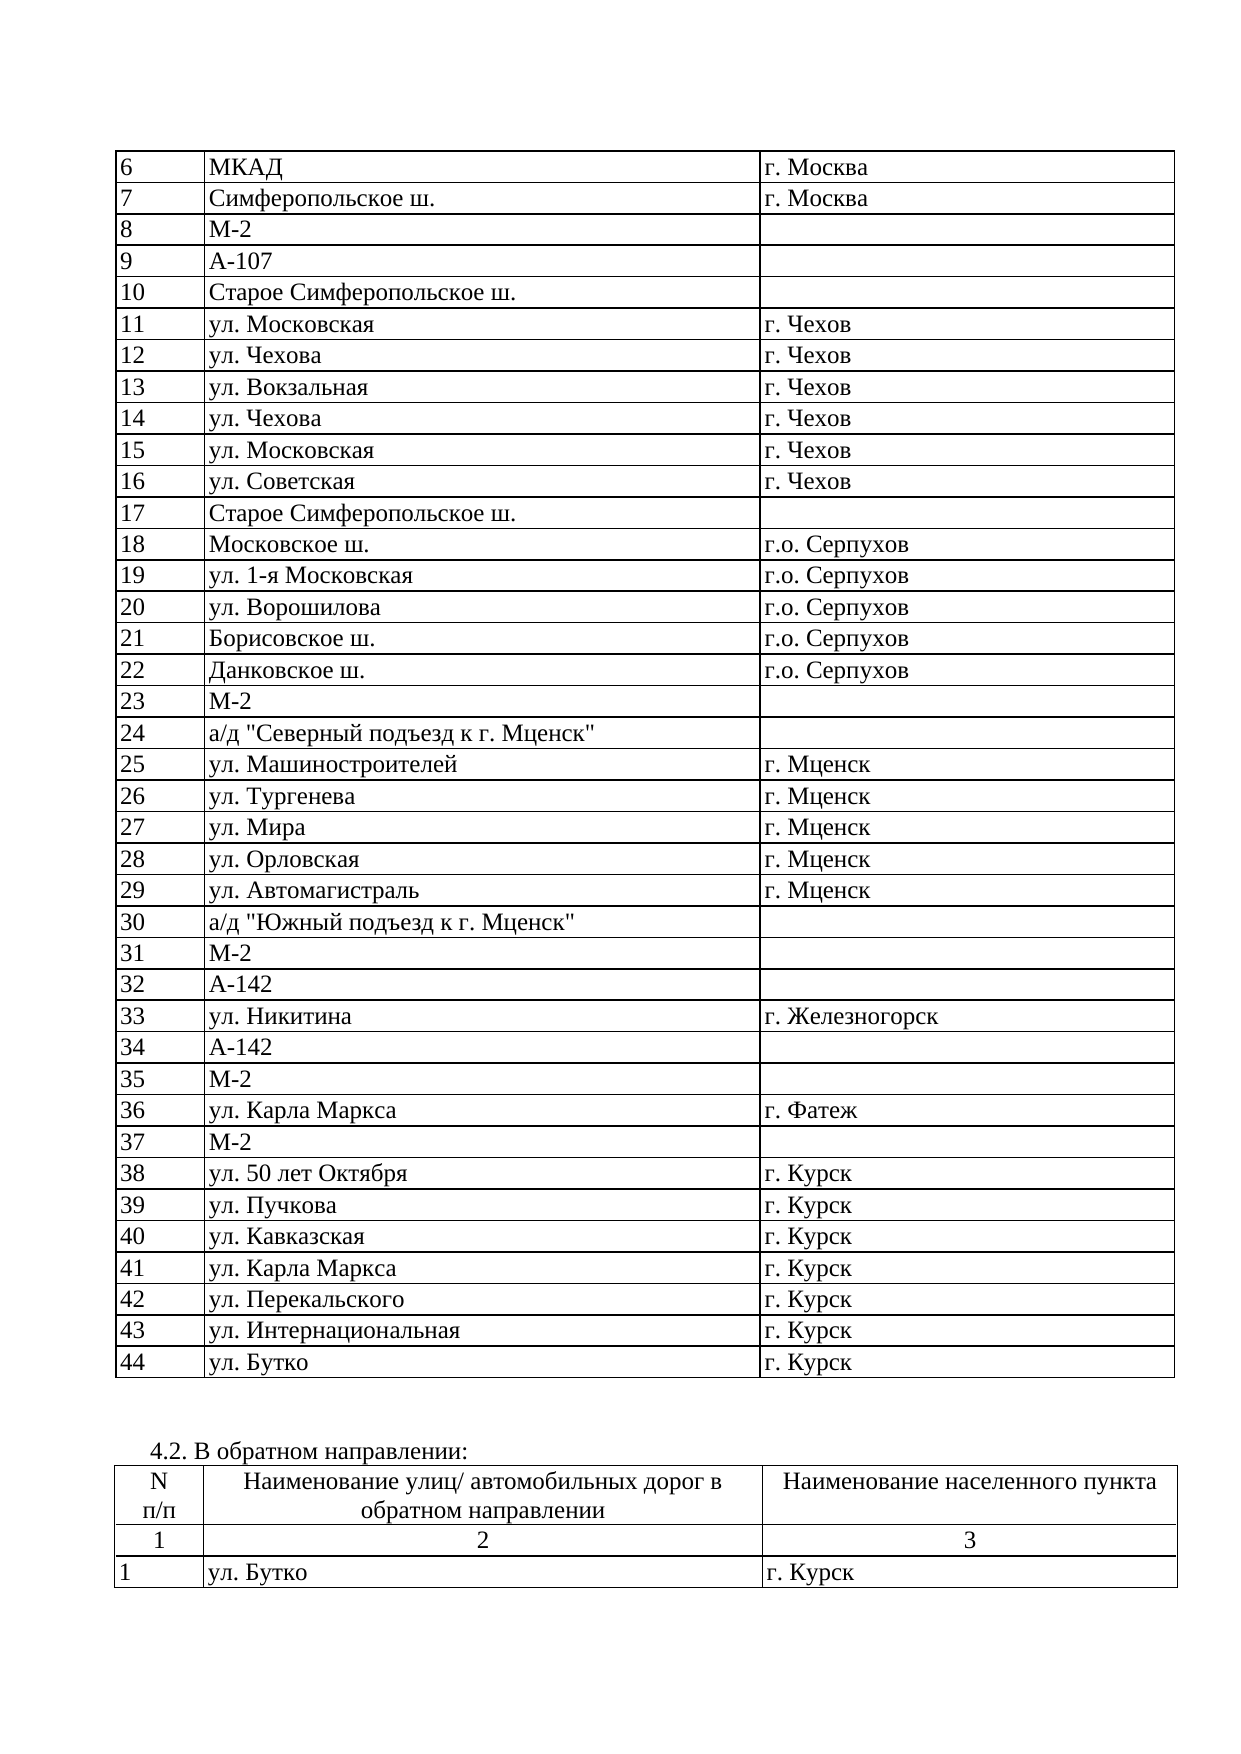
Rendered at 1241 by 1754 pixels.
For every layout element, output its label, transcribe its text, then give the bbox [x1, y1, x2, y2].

table_cell ул. Никитина [205, 1001, 759, 1031]
table_cell 19 [117, 561, 204, 590]
table_cell 31 [117, 938, 204, 968]
table_cell г. Чехов [761, 309, 1174, 339]
table_cell [761, 907, 1174, 936]
table_cell [761, 1064, 1174, 1094]
table_cell Симферопольское ш. [205, 183, 759, 213]
table_cell г. Мценск [761, 781, 1174, 811]
table_cell 34 [117, 1032, 204, 1062]
table_cell 29 [117, 875, 204, 905]
table_cell 25 [117, 749, 204, 779]
table_cell [761, 1127, 1174, 1157]
table_cell [761, 1032, 1174, 1062]
table_cell М-2 [205, 686, 759, 716]
table_cell 32 [117, 970, 204, 999]
table_header Наименование населенного пункта [763, 1466, 1177, 1524]
table_cell ул. Советская [205, 466, 759, 496]
table_cell г.о. Серпухов [761, 623, 1174, 653]
table_cell 12 [117, 340, 204, 370]
table_cell 13 [117, 372, 204, 402]
table_cell [761, 938, 1174, 968]
table_cell М-2 [205, 1127, 759, 1157]
table_cell г. Чехов [761, 372, 1174, 402]
table_cell ул. Бутко [204, 1557, 762, 1587]
table_cell ул. 1-я Московская [205, 561, 759, 590]
table_header N п/п [115, 1466, 203, 1524]
table_cell 22 [117, 655, 204, 685]
table_cell М-2 [205, 1064, 759, 1094]
table_cell 2 [204, 1525, 762, 1555]
table_cell ул. Карла Маркса [205, 1095, 759, 1125]
table_cell г. Железногорск [761, 1001, 1174, 1031]
table_cell ул. Бутко [205, 1347, 759, 1377]
table_cell ул. Московская [205, 309, 759, 339]
table_cell 17 [117, 498, 204, 527]
table_cell 35 [117, 1064, 204, 1094]
table_cell 36 [117, 1095, 204, 1125]
table_cell МКАД [205, 152, 759, 181]
text 4.2. В обратном направлении: [150, 1436, 1090, 1465]
table_cell ул. Тургенева [205, 781, 759, 811]
table_cell 6 [117, 152, 204, 181]
table_cell г. Курск [761, 1316, 1174, 1345]
table_cell ул. Чехова [205, 340, 759, 370]
table_cell Московское ш. [205, 529, 759, 559]
table_cell г. Курск [761, 1221, 1174, 1251]
table_cell [761, 970, 1174, 999]
table_cell а/д "Северный подъезд к г. Мценск" [205, 718, 759, 748]
table_cell Борисовское ш. [205, 623, 759, 653]
table_cell г.о. Серпухов [761, 529, 1174, 559]
table_cell 21 [117, 623, 204, 653]
table_cell 41 [117, 1253, 204, 1282]
table_cell А-142 [205, 970, 759, 999]
table_cell [761, 718, 1174, 748]
table_cell [761, 498, 1174, 527]
table_cell 27 [117, 812, 204, 842]
table_cell 15 [117, 435, 204, 464]
table_cell г. Чехов [761, 403, 1174, 433]
table_cell г. Москва [761, 152, 1174, 181]
table_cell г. Чехов [761, 435, 1174, 464]
table_cell а/д "Южный подъезд к г. Мценск" [205, 907, 759, 936]
table_cell г. Курск [761, 1347, 1174, 1377]
table_cell М-2 [205, 938, 759, 968]
table_cell ул. Кавказская [205, 1221, 759, 1251]
table_cell ул. Мира [205, 812, 759, 842]
table_cell ул. Ворошилова [205, 592, 759, 622]
table_cell 1 [115, 1556, 203, 1587]
table_cell г. Мценск [761, 844, 1174, 873]
table_cell г.о. Серпухов [761, 561, 1174, 590]
table_cell Старое Симферопольское ш. [205, 277, 759, 307]
table_cell г. Курск [761, 1284, 1174, 1314]
table_cell 23 [117, 686, 204, 716]
table_cell 20 [117, 592, 204, 622]
table_cell 30 [117, 907, 204, 936]
table_cell ул. Пучкова [205, 1190, 759, 1219]
table_cell г. Чехов [761, 466, 1174, 496]
table_cell ул. Вокзальная [205, 372, 759, 402]
table_cell ул. Карла Маркса [205, 1253, 759, 1282]
table_cell 42 [117, 1284, 204, 1314]
table_cell г. Мценск [761, 875, 1174, 905]
table_cell г. Курск [761, 1158, 1174, 1188]
table_cell 39 [117, 1190, 204, 1219]
table_cell 24 [117, 718, 204, 748]
table_cell [761, 215, 1174, 244]
table_cell г. Курск [761, 1253, 1174, 1282]
table_cell 3 [763, 1524, 1177, 1555]
table_cell г. Мценск [761, 812, 1174, 842]
table_cell 28 [117, 844, 204, 873]
table_cell 40 [117, 1221, 204, 1251]
table_cell 11 [117, 309, 204, 339]
table_cell Данковское ш. [205, 655, 759, 685]
table_cell 26 [117, 781, 204, 811]
table_cell 16 [117, 466, 204, 496]
table_cell М-2 [205, 215, 759, 244]
table_cell [761, 246, 1174, 276]
table_cell [761, 686, 1174, 716]
table_cell г.о. Серпухов [761, 655, 1174, 685]
table_header Наименование улиц/ автомобильных дорог в обратном направлении [204, 1466, 762, 1524]
table_cell г. Москва [761, 183, 1174, 213]
table_cell ул. Перекальского [205, 1284, 759, 1314]
table_cell 9 [117, 246, 204, 276]
table_cell Старое Симферопольское ш. [205, 498, 759, 527]
table_cell [761, 277, 1174, 307]
table_cell г. Чехов [761, 340, 1174, 370]
table_cell 44 [117, 1347, 204, 1377]
table_cell 8 [117, 215, 204, 244]
table_cell г. Курск [761, 1190, 1174, 1219]
table_cell 7 [117, 183, 204, 213]
table_cell 1 [115, 1525, 203, 1555]
table_cell 38 [117, 1158, 204, 1188]
table_cell ул. Автомагистраль [205, 875, 759, 905]
table_cell 37 [117, 1127, 204, 1157]
table_cell ул. Машиностроителей [205, 749, 759, 779]
table_cell ул. 50 лет Октября [205, 1158, 759, 1188]
table_cell А-107 [205, 246, 759, 276]
table_cell ул. Московская [205, 435, 759, 464]
table_cell 14 [117, 403, 204, 433]
table_cell ул. Интернациональная [205, 1316, 759, 1345]
table_cell ул. Орловская [205, 844, 759, 873]
table_cell ул. Чехова [205, 403, 759, 433]
table_cell 43 [117, 1316, 204, 1345]
table_cell 18 [117, 529, 204, 559]
table_cell г.о. Серпухов [761, 592, 1174, 622]
table_cell г. Фатеж [761, 1095, 1174, 1125]
table_cell г. Мценск [761, 749, 1174, 779]
table_cell А-142 [205, 1032, 759, 1062]
table_cell г. Курск [763, 1555, 1177, 1587]
table_cell 33 [117, 1001, 204, 1031]
table_cell 10 [117, 277, 204, 307]
